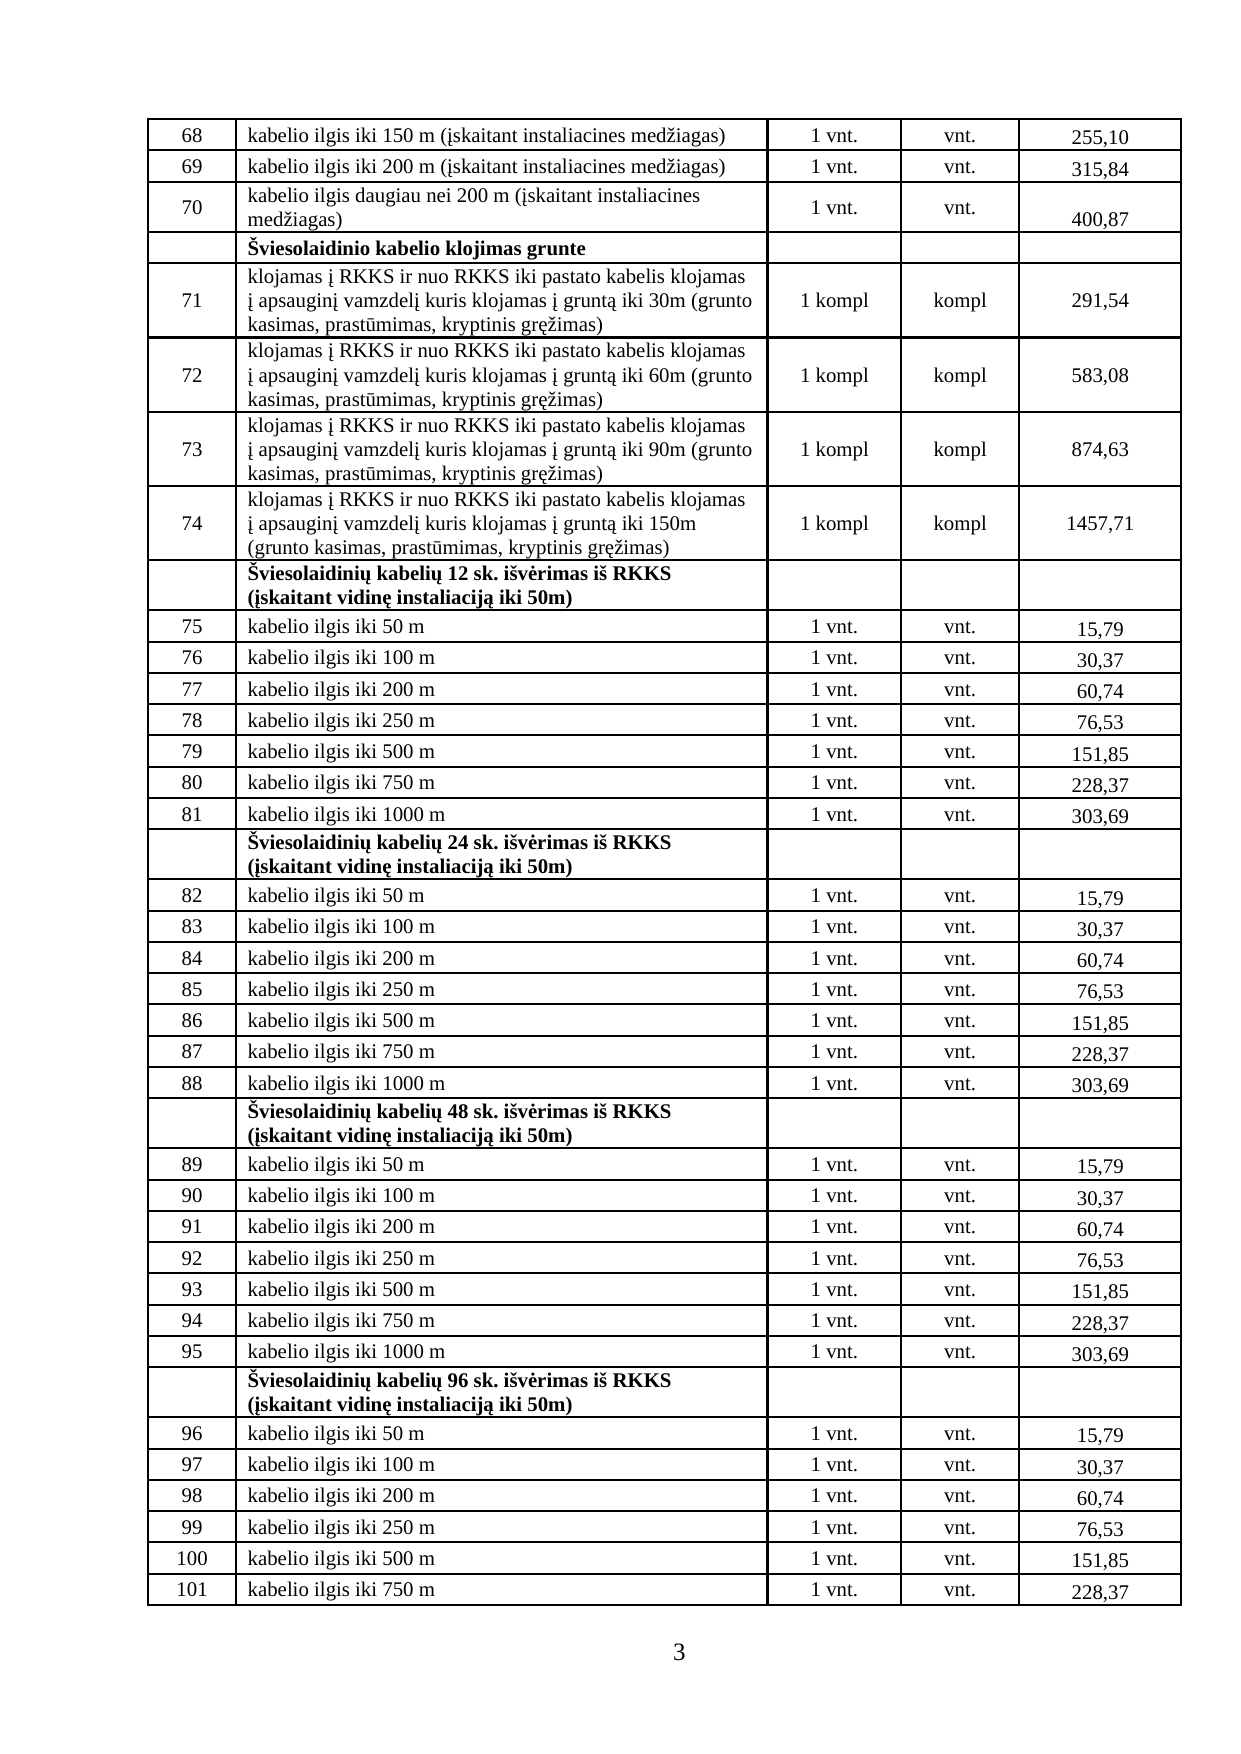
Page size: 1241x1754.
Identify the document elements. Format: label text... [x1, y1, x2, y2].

table_cell 1 vnt. [769, 912, 900, 941]
table_cell 76,53 [1020, 1512, 1180, 1541]
table_cell kabelio ilgis iki 1000 m [237, 1068, 766, 1097]
table_cell [149, 561, 235, 609]
table_cell klojamas į RKKS ir nuo RKKS iki pastato kabelis klojamas į apsauginį vamzdelį kuris klojamas į gruntą iki 60m (grunto kasimas, prastūmimas, kryptinis gręžimas) [237, 339, 766, 411]
table_cell vnt. [902, 736, 1018, 766]
table_cell vnt. [902, 1181, 1018, 1210]
table_cell 1 vnt. [769, 1068, 900, 1097]
table_cell 303,69 [1020, 799, 1180, 828]
table_cell vnt. [902, 1481, 1018, 1510]
table_cell kabelio ilgis iki 50 m [237, 1418, 766, 1447]
table_cell klojamas į RKKS ir nuo RKKS iki pastato kabelis klojamas į apsauginį vamzdelį kuris klojamas į gruntą iki 30m (grunto kasimas, prastūmimas, kryptinis gręžimas) [237, 264, 766, 336]
table_cell kabelio ilgis iki 250 m [237, 1512, 766, 1541]
table_cell 30,37 [1020, 912, 1180, 941]
table_cell 1 vnt. [769, 768, 900, 797]
table_cell vnt. [902, 1543, 1018, 1572]
table_cell 85 [149, 974, 235, 1003]
table_cell kabelio ilgis iki 500 m [237, 1543, 766, 1572]
table_cell vnt. [902, 1450, 1018, 1479]
table_cell vnt. [902, 768, 1018, 797]
table_cell Šviesolaidinių kabelių 24 sk. išvėrimas iš RKKS (įskaitant vidinę instaliaciją iki 50m) [237, 830, 766, 878]
table_cell 1 vnt. [769, 151, 900, 181]
table_cell 315,84 [1020, 151, 1180, 181]
table_cell [769, 233, 900, 262]
table_cell vnt. [902, 1575, 1018, 1604]
table_cell 98 [149, 1481, 235, 1510]
table_cell 77 [149, 674, 235, 703]
table_cell vnt. [902, 611, 1018, 641]
table_cell 87 [149, 1037, 235, 1066]
table_cell 1 vnt. [769, 1418, 900, 1447]
table_cell kabelio ilgis iki 200 m [237, 1212, 766, 1241]
table_cell 1 vnt. [769, 943, 900, 972]
table_cell 86 [149, 1005, 235, 1034]
table_cell 91 [149, 1212, 235, 1241]
table_cell 228,37 [1020, 1306, 1180, 1335]
table_cell kabelio ilgis iki 250 m [237, 974, 766, 1003]
table_cell 1 vnt. [769, 674, 900, 703]
table_cell 69 [149, 151, 235, 181]
table_cell 303,69 [1020, 1337, 1180, 1366]
table_cell vnt. [902, 705, 1018, 734]
table_cell kabelio ilgis iki 1000 m [237, 799, 766, 828]
table_cell 71 [149, 264, 235, 336]
table_cell 1 vnt. [769, 1212, 900, 1241]
table_cell vnt. [902, 1337, 1018, 1366]
table_cell kompl [902, 487, 1018, 559]
table_cell kabelio ilgis iki 200 m [237, 943, 766, 972]
table_cell 60,74 [1020, 674, 1180, 703]
table_cell 1 vnt. [769, 1337, 900, 1366]
table_cell vnt. [902, 1212, 1018, 1241]
table_cell 15,79 [1020, 1418, 1180, 1447]
table_cell 101 [149, 1575, 235, 1604]
table_cell 100 [149, 1543, 235, 1572]
table_cell kabelio ilgis daugiau nei 200 m (įskaitant instaliacines medžiagas) [237, 183, 766, 231]
table_cell 1 kompl [769, 339, 900, 411]
table_cell 874,63 [1020, 413, 1180, 485]
table_cell kabelio ilgis iki 500 m [237, 736, 766, 766]
table_cell [769, 561, 900, 609]
table_cell 96 [149, 1418, 235, 1447]
table_cell 68 [149, 120, 235, 149]
table_cell [149, 1099, 235, 1147]
table_cell 81 [149, 799, 235, 828]
table_cell kabelio ilgis iki 150 m (įskaitant instaliacines medžiagas) [237, 120, 766, 149]
table_cell 70 [149, 183, 235, 231]
table_cell 151,85 [1020, 1005, 1180, 1034]
table_cell kabelio ilgis iki 500 m [237, 1274, 766, 1303]
table_cell [902, 233, 1018, 262]
table_cell 30,37 [1020, 643, 1180, 672]
table_cell 255,10 [1020, 120, 1180, 149]
table_cell kompl [902, 264, 1018, 336]
table_cell vnt. [902, 880, 1018, 909]
table_cell vnt. [902, 1068, 1018, 1097]
table_cell 1 vnt. [769, 1306, 900, 1335]
table_cell [149, 830, 235, 878]
table_cell 1 vnt. [769, 705, 900, 734]
table_cell 228,37 [1020, 768, 1180, 797]
table_cell kabelio ilgis iki 50 m [237, 611, 766, 641]
table_cell 151,85 [1020, 1543, 1180, 1572]
table_cell [1020, 233, 1180, 262]
table_cell vnt. [902, 943, 1018, 972]
table_cell 1 vnt. [769, 1481, 900, 1510]
table_cell 228,37 [1020, 1575, 1180, 1604]
table_cell 93 [149, 1274, 235, 1303]
table_cell 89 [149, 1149, 235, 1178]
table_cell kabelio ilgis iki 250 m [237, 1243, 766, 1272]
table_cell [902, 1099, 1018, 1147]
table_cell 80 [149, 768, 235, 797]
table_cell 1 vnt. [769, 1274, 900, 1303]
table_cell 1 vnt. [769, 643, 900, 672]
table_cell 1 vnt. [769, 1543, 900, 1572]
table_cell klojamas į RKKS ir nuo RKKS iki pastato kabelis klojamas į apsauginį vamzdelį kuris klojamas į gruntą iki 90m (grunto kasimas, prastūmimas, kryptinis gręžimas) [237, 413, 766, 485]
table_cell 94 [149, 1306, 235, 1335]
table_cell 97 [149, 1450, 235, 1479]
table_cell vnt. [902, 1149, 1018, 1178]
table_cell vnt. [902, 1037, 1018, 1066]
table_cell 151,85 [1020, 736, 1180, 766]
table_cell kabelio ilgis iki 100 m [237, 643, 766, 672]
table_cell 15,79 [1020, 880, 1180, 909]
table_cell [902, 561, 1018, 609]
table_cell 1 vnt. [769, 120, 900, 149]
table_cell 75 [149, 611, 235, 641]
table_cell 79 [149, 736, 235, 766]
table_cell 73 [149, 413, 235, 485]
table_cell [149, 233, 235, 262]
table_cell [902, 830, 1018, 878]
table_cell vnt. [902, 1418, 1018, 1447]
table_cell [769, 1099, 900, 1147]
table_cell 76,53 [1020, 705, 1180, 734]
table_cell vnt. [902, 799, 1018, 828]
table_cell 88 [149, 1068, 235, 1097]
table_cell kabelio ilgis iki 100 m [237, 912, 766, 941]
table_cell 82 [149, 880, 235, 909]
table_cell [902, 1368, 1018, 1416]
table_cell 1 kompl [769, 487, 900, 559]
table_cell vnt. [902, 151, 1018, 181]
table_cell Šviesolaidinių kabelių 12 sk. išvėrimas iš RKKS (įskaitant vidinę instaliaciją iki 50m) [237, 561, 766, 609]
table_cell kabelio ilgis iki 200 m (įskaitant instaliacines medžiagas) [237, 151, 766, 181]
table_cell 228,37 [1020, 1037, 1180, 1066]
table_cell 15,79 [1020, 611, 1180, 641]
table_cell 90 [149, 1181, 235, 1210]
table_cell kabelio ilgis iki 500 m [237, 1005, 766, 1034]
table_cell 151,85 [1020, 1274, 1180, 1303]
table_cell 1 vnt. [769, 183, 900, 231]
table_cell vnt. [902, 912, 1018, 941]
table_cell 30,37 [1020, 1450, 1180, 1479]
table_cell kabelio ilgis iki 100 m [237, 1181, 766, 1210]
table_cell 1 vnt. [769, 736, 900, 766]
table_cell 60,74 [1020, 1212, 1180, 1241]
table_cell kompl [902, 413, 1018, 485]
table_cell 1 vnt. [769, 1181, 900, 1210]
table_cell 72 [149, 339, 235, 411]
table_cell kabelio ilgis iki 750 m [237, 1306, 766, 1335]
table_cell 76,53 [1020, 1243, 1180, 1272]
table_cell 1 vnt. [769, 611, 900, 641]
table_cell vnt. [902, 643, 1018, 672]
table_cell 1 vnt. [769, 974, 900, 1003]
table_cell 1 kompl [769, 264, 900, 336]
table_cell 76,53 [1020, 974, 1180, 1003]
table_cell vnt. [902, 1243, 1018, 1272]
table_cell Šviesolaidinių kabelių 48 sk. išvėrimas iš RKKS (įskaitant vidinę instaliaciją iki 50m) [237, 1099, 766, 1147]
table_cell kabelio ilgis iki 200 m [237, 1481, 766, 1510]
table_cell vnt. [902, 1274, 1018, 1303]
table_cell kompl [902, 339, 1018, 411]
table_cell [1020, 1099, 1180, 1147]
table_cell vnt. [902, 1306, 1018, 1335]
table_cell vnt. [902, 1512, 1018, 1541]
table_cell Šviesolaidinių kabelių 96 sk. išvėrimas iš RKKS (įskaitant vidinę instaliaciją iki 50m) [237, 1368, 766, 1416]
table_cell 76 [149, 643, 235, 672]
table_cell 583,08 [1020, 339, 1180, 411]
table_cell kabelio ilgis iki 750 m [237, 768, 766, 797]
table_cell 83 [149, 912, 235, 941]
table_cell 1 vnt. [769, 1005, 900, 1034]
table_cell 1 vnt. [769, 1575, 900, 1604]
table_cell vnt. [902, 674, 1018, 703]
table_cell 400,87 [1020, 183, 1180, 231]
table_cell kabelio ilgis iki 50 m [237, 1149, 766, 1178]
table_cell 78 [149, 705, 235, 734]
table_cell vnt. [902, 120, 1018, 149]
table_cell 95 [149, 1337, 235, 1366]
table_cell kabelio ilgis iki 200 m [237, 674, 766, 703]
table_cell 1 vnt. [769, 1450, 900, 1479]
table_cell 303,69 [1020, 1068, 1180, 1097]
table_cell [1020, 1368, 1180, 1416]
table_cell [769, 1368, 900, 1416]
table_cell kabelio ilgis iki 750 m [237, 1575, 766, 1604]
table_cell 30,37 [1020, 1181, 1180, 1210]
table_cell 60,74 [1020, 943, 1180, 972]
table_cell 1 vnt. [769, 799, 900, 828]
table_cell 1 kompl [769, 413, 900, 485]
table_cell 74 [149, 487, 235, 559]
table_cell 15,79 [1020, 1149, 1180, 1178]
table_cell 1 vnt. [769, 1037, 900, 1066]
table_cell 1 vnt. [769, 1512, 900, 1541]
table_cell kabelio ilgis iki 750 m [237, 1037, 766, 1066]
table_cell 60,74 [1020, 1481, 1180, 1510]
table_cell kabelio ilgis iki 1000 m [237, 1337, 766, 1366]
table_cell vnt. [902, 1005, 1018, 1034]
table_cell 1 vnt. [769, 880, 900, 909]
table_cell kabelio ilgis iki 50 m [237, 880, 766, 909]
table_cell [1020, 561, 1180, 609]
table_cell [149, 1368, 235, 1416]
table_cell 1 vnt. [769, 1243, 900, 1272]
table_cell [769, 830, 900, 878]
table_cell kabelio ilgis iki 100 m [237, 1450, 766, 1479]
table_cell Šviesolaidinio kabelio klojimas grunte [237, 233, 766, 262]
table_cell vnt. [902, 183, 1018, 231]
table_cell 291,54 [1020, 264, 1180, 336]
table_cell [1020, 830, 1180, 878]
table_cell klojamas į RKKS ir nuo RKKS iki pastato kabelis klojamas į apsauginį vamzdelį kuris klojamas į gruntą iki 150m (grunto kasimas, prastūmimas, kryptinis gręžimas) [237, 487, 766, 559]
table_cell 84 [149, 943, 235, 972]
table_cell 99 [149, 1512, 235, 1541]
table_cell 1 vnt. [769, 1149, 900, 1178]
table_cell 92 [149, 1243, 235, 1272]
table_cell vnt. [902, 974, 1018, 1003]
table_cell kabelio ilgis iki 250 m [237, 705, 766, 734]
table_cell 1457,71 [1020, 487, 1180, 559]
